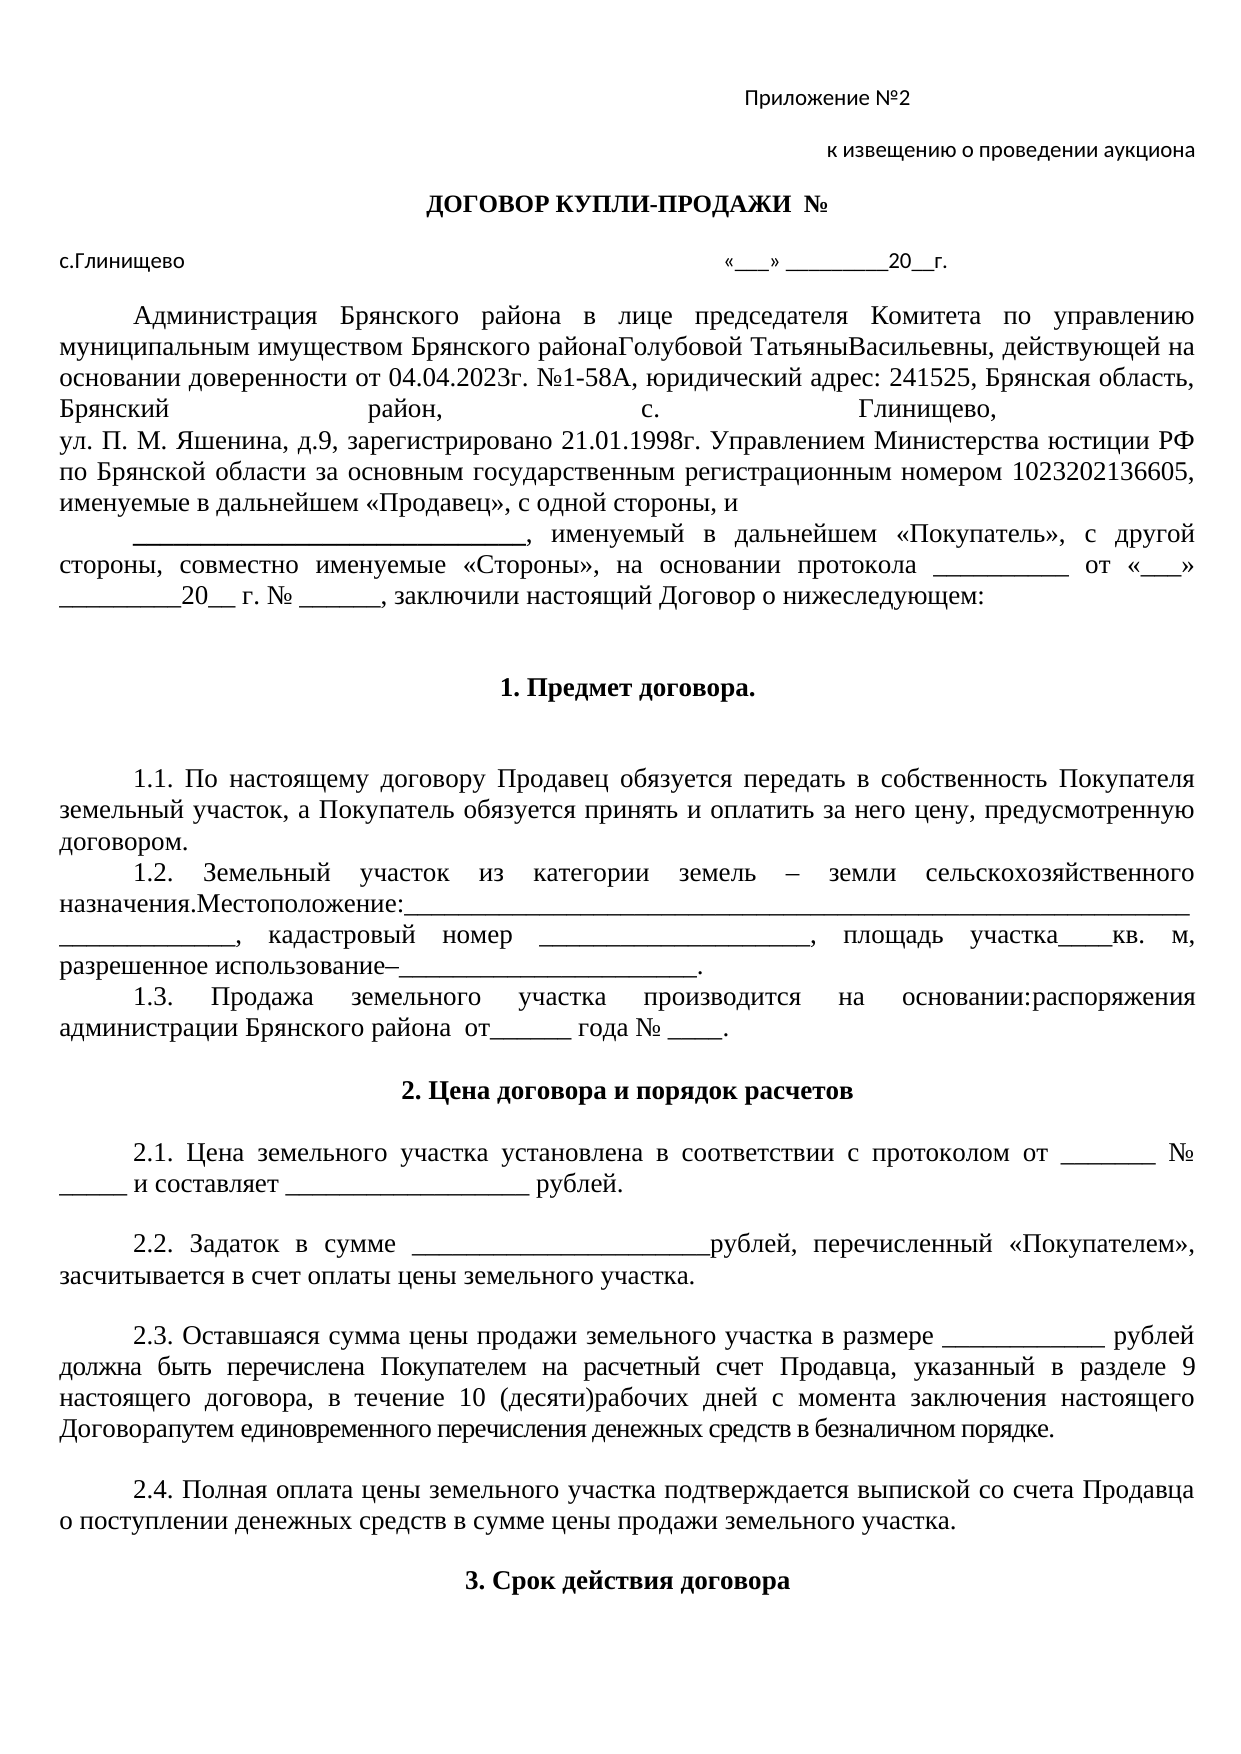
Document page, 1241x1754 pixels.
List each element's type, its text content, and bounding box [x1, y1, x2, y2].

text 1.1. По настоящему договору Продавец обязуется передать в собственность Покупателя земельный участок, а Покупатель обязуется принять и оплатить за него цену, предусмотренную договором. [59, 762, 1196, 856]
text Приложение №2 [59, 83, 1196, 111]
text 2.3. Оставшаяся сумма цены продажи земельного участка в размере ____________ рублей должна быть перечислена Покупателем на расчетный счет Продавца, указанный в разделе 9 настоящего договора, в течение 10 (десяти)рабочих дней с момента заключения настоящего Договорапутем единовременного перечисления денежных средств в безналичном порядке. [59, 1319, 1196, 1444]
text 3. Срок действия договора [59, 1564, 1196, 1595]
text 2. Цена договора и порядок расчетов [59, 1074, 1196, 1105]
text Администрация Брянского района в лице председателя Комитета по управлению муниципальным имуществом Брянского районаГолубовой ТатьяныВасильевны, действующей на основании доверенности от 04.04.2023г. №1-58А, юридический адрес: 241525, Брянская область, Брянский район, с. Глинищево, ул. П. М. Яшенина, д.9, зарегистрировано 21.01.1998г. Управлением Министерства юстиции РФ по Брянской области за основным государственным регистрационным номером 1023202136605, именуемые в дальнейшем «Продавец», с одной стороны, и [59, 299, 1196, 517]
text _____________________________, именуемый в дальнейшем «Покупатель», с другой стороны, совместно именуемые «Стороны», на основании протокола __________ от «___» _________20__ г. № ______, заключили настоящий Договор о нижеследующем: [59, 517, 1196, 611]
text 2.4. Полная оплата цены земельного участка подтверждается выпиской со счета Продавца о поступлении денежных средств в сумме цены продажи земельного участка. [59, 1473, 1196, 1535]
text 1.3. Продажа земельного участка производится на основании:распоряжения администрации Брянского района от______ года № ____. [59, 980, 1196, 1043]
text 2.1. Цена земельного участка установлена в соответствии с протоколом от _______ № _____ и составляет __________________ рублей. [59, 1136, 1196, 1198]
text 2.2. Задаток в сумме ______________________рублей, перечисленный «Покупателем», засчитывается в счет оплаты цены земельного участка. [59, 1228, 1196, 1290]
text 1. Предмет договора. [59, 671, 1196, 702]
text с.Глинищево «___» _________20__г. [59, 246, 1196, 274]
subtitle ДОГОВОР КУПЛИ-ПРОДАЖИ № [59, 189, 1196, 217]
text к извещению о проведении аукциона [59, 136, 1196, 164]
text 1.2. Земельный участок из категории земель – земли сельскохозяйственного назначения.Местоположение:_______________________________________________________________________, кадастровый номер ____________________, площадь участка____кв. м, разрешенное использование–______________________. [59, 856, 1196, 980]
